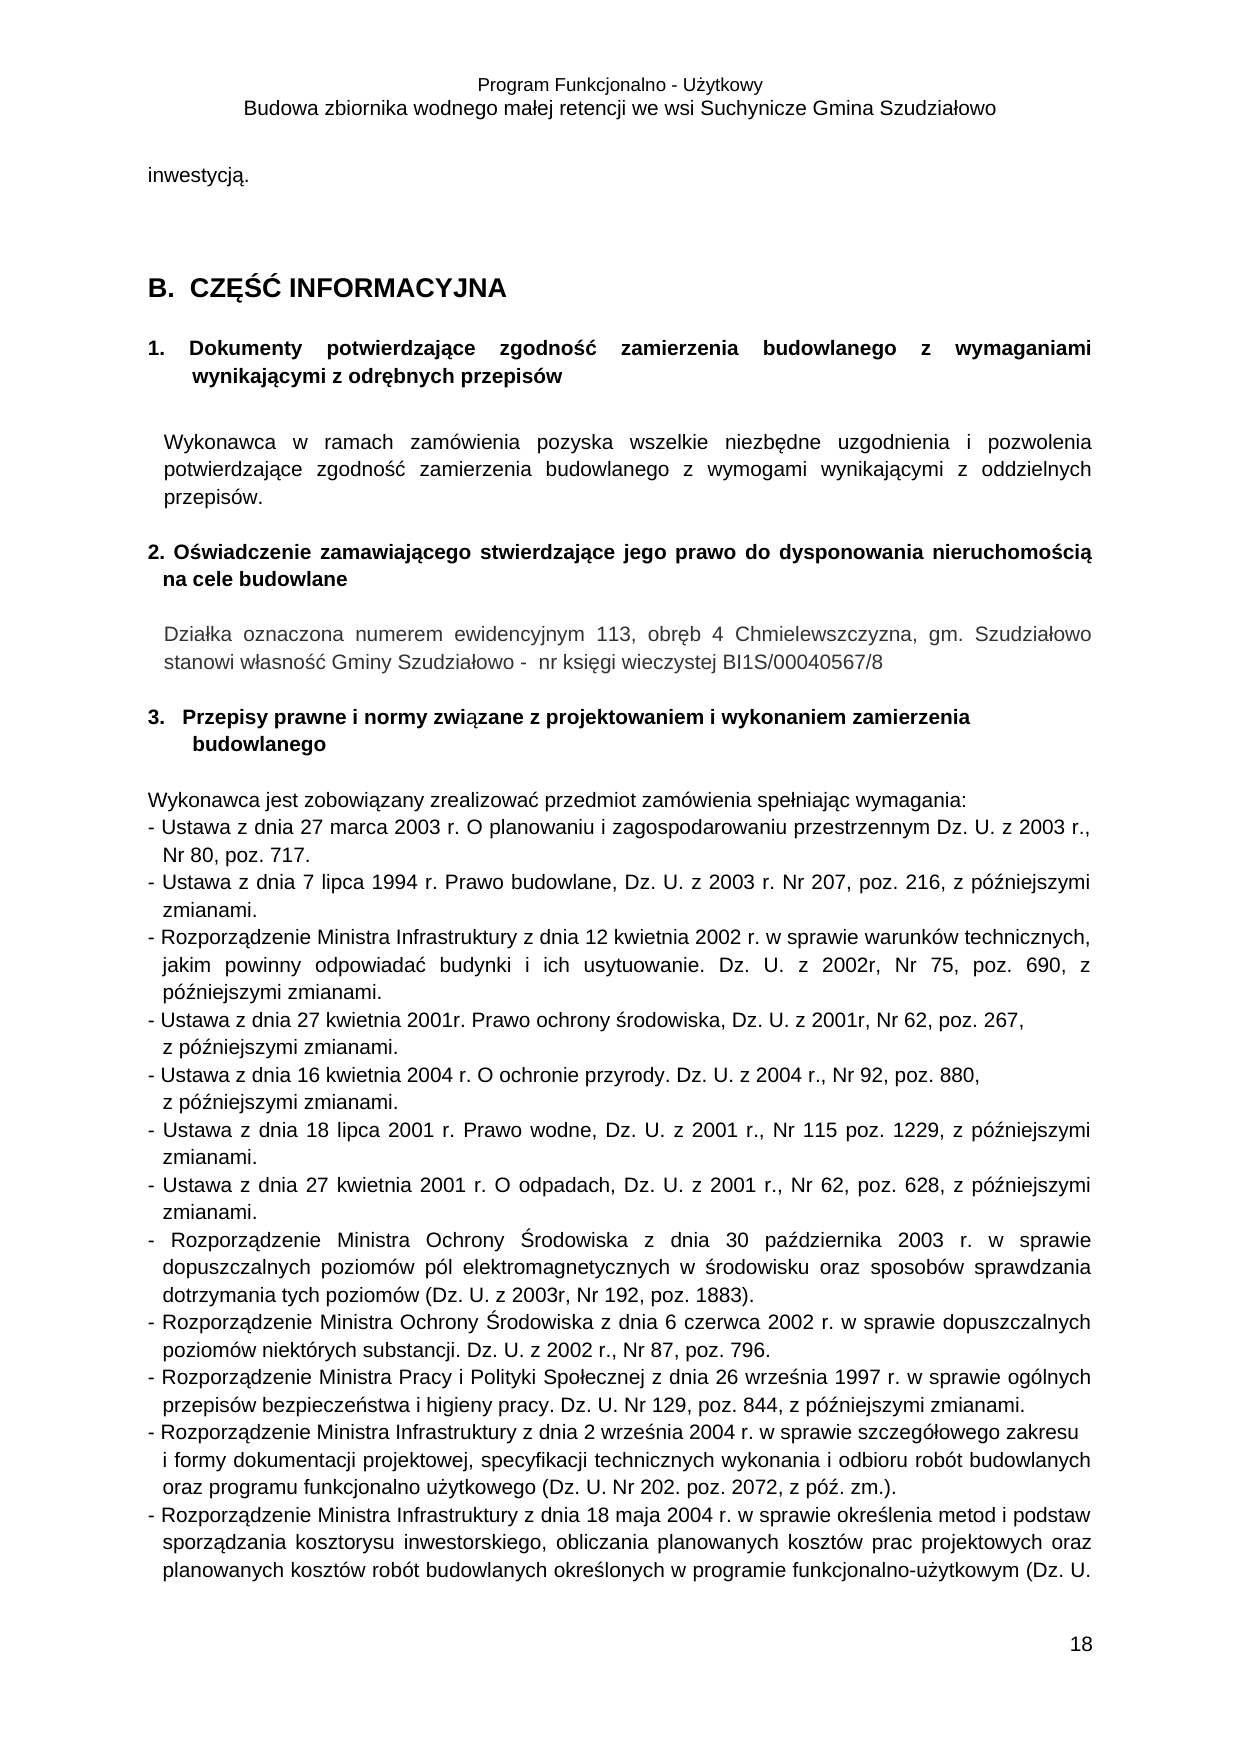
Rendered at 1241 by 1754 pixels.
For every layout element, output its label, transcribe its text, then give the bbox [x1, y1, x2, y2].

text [148, 1502, 1093, 1581]
text Wykonawca w ramach zamówienia pozyska wszelkie niezbędne uzgodnienia i pozwolenia potwierdzające zgodność zamierzenia budowlanego z wymogami wynikającymi z oddzielnych przepisów. [164, 429, 1093, 508]
text - Rozporządzenie Ministra Ochrony Środowiska z dnia 6 czerwca 2002 r. w sprawie dopuszczalnych poziomów niektórych substancji. Dz. U. z 2002 r., Nr 87, poz. 796. [148, 1310, 1093, 1361]
text Działka oznaczona numerem ewidencyjnym 113, obręb 4 Chmielewszczyzna, gm. Szudziałowo stanowi własność Gminy Szudziałowo - nr księgi wieczystej BI1S/00040567/8 [164, 622, 1093, 673]
text - Ustawa z dnia 16 kwietnia 2004 r. O ochronie przyrody. Dz. U. z 2004 r., Nr 92, poz. 880, z późniejszymi zmianami. [148, 1062, 1093, 1114]
text - Ustawa z dnia 27 marca 2003 r. O planowaniu i zagospodarowaniu przestrzennym Dz. U. z 2003 r., Nr 80, poz. 717. [148, 815, 1093, 866]
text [148, 162, 1093, 186]
text - Ustawa z dnia 7 lipca 1994 r. Prawo budowlane, Dz. U. z 2003 r. Nr 207, poz. 216, z późniejszymi zmianami. [148, 870, 1093, 921]
text - Rozporządzenie Ministra Infrastruktury z dnia 2 września 2004 r. w sprawie szczegółowego zakresu i formy dokumentacji projektowej, specyfikacji technicznych wykonania i odbioru robót budowlanych oraz programu funkcjonalno użytkowego (Dz. U. Nr 202. poz. 2072, z póź. zm.). [148, 1420, 1093, 1499]
text - Ustawa z dnia 27 kwietnia 2001 r. O odpadach, Dz. U. z 2001 r., Nr 62, poz. 628, z późniejszymi zmianami. [148, 1172, 1093, 1224]
text 2. Oświadczenie zamawiającego stwierdzające jego prawo do dysponowania nieruchomością na cele budowlane [148, 539, 1093, 591]
text - Rozporządzenie Ministra Pracy i Polityki Społecznej z dnia 26 września 1997 r. w sprawie ogólnych przepisów bezpieczeństwa i higieny pracy. Dz. U. Nr 129, poz. 844, z późniejszymi zmianami. [148, 1365, 1093, 1416]
text - Rozporządzenie Ministra Infrastruktury z dnia 12 kwietnia 2002 r. w sprawie warunków technicznych, jakim powinny odpowiadać budynki i ich usytuowanie. Dz. U. z 2002r, Nr 75, poz. 690, z późniejszymi zmianami. [148, 925, 1093, 1004]
text B. CZĘŚĆ INFORMACYJNA [148, 272, 1093, 304]
subtitle 1. Dokumenty potwierdzające zgodność zamierzenia budowlanego z wymaganiami wynikającymi z odrębnych przepisów [148, 336, 1093, 387]
text - Rozporządzenie Ministra Ochrony Środowiska z dnia 30 października 2003 r. w sprawie dopuszczalnych poziomów pól elektromagnetycznych w środowisku oraz sposobów sprawdzania dotrzymania tych poziomów (Dz. U. z 2003r, Nr 192, poz. 1883). [148, 1227, 1093, 1306]
text - Ustawa z dnia 27 kwietnia 2001r. Prawo ochrony środowiska, Dz. U. z 2001r, Nr 62, poz. 267, z późniejszymi zmianami. [148, 1007, 1093, 1059]
text - Ustawa z dnia 18 lipca 2001 r. Prawo wodne, Dz. U. z 2001 r., Nr 115 poz. 1229, z późniejszymi zmianami. [148, 1117, 1093, 1169]
text Wykonawca jest zobowiązany zrealizować przedmiot zamówienia spełniając wymagania: [148, 787, 1093, 811]
text 3. Przepisy prawne i normy związane z projektowaniem i wykonaniem zamierzenia budowlanego [148, 704, 1093, 756]
